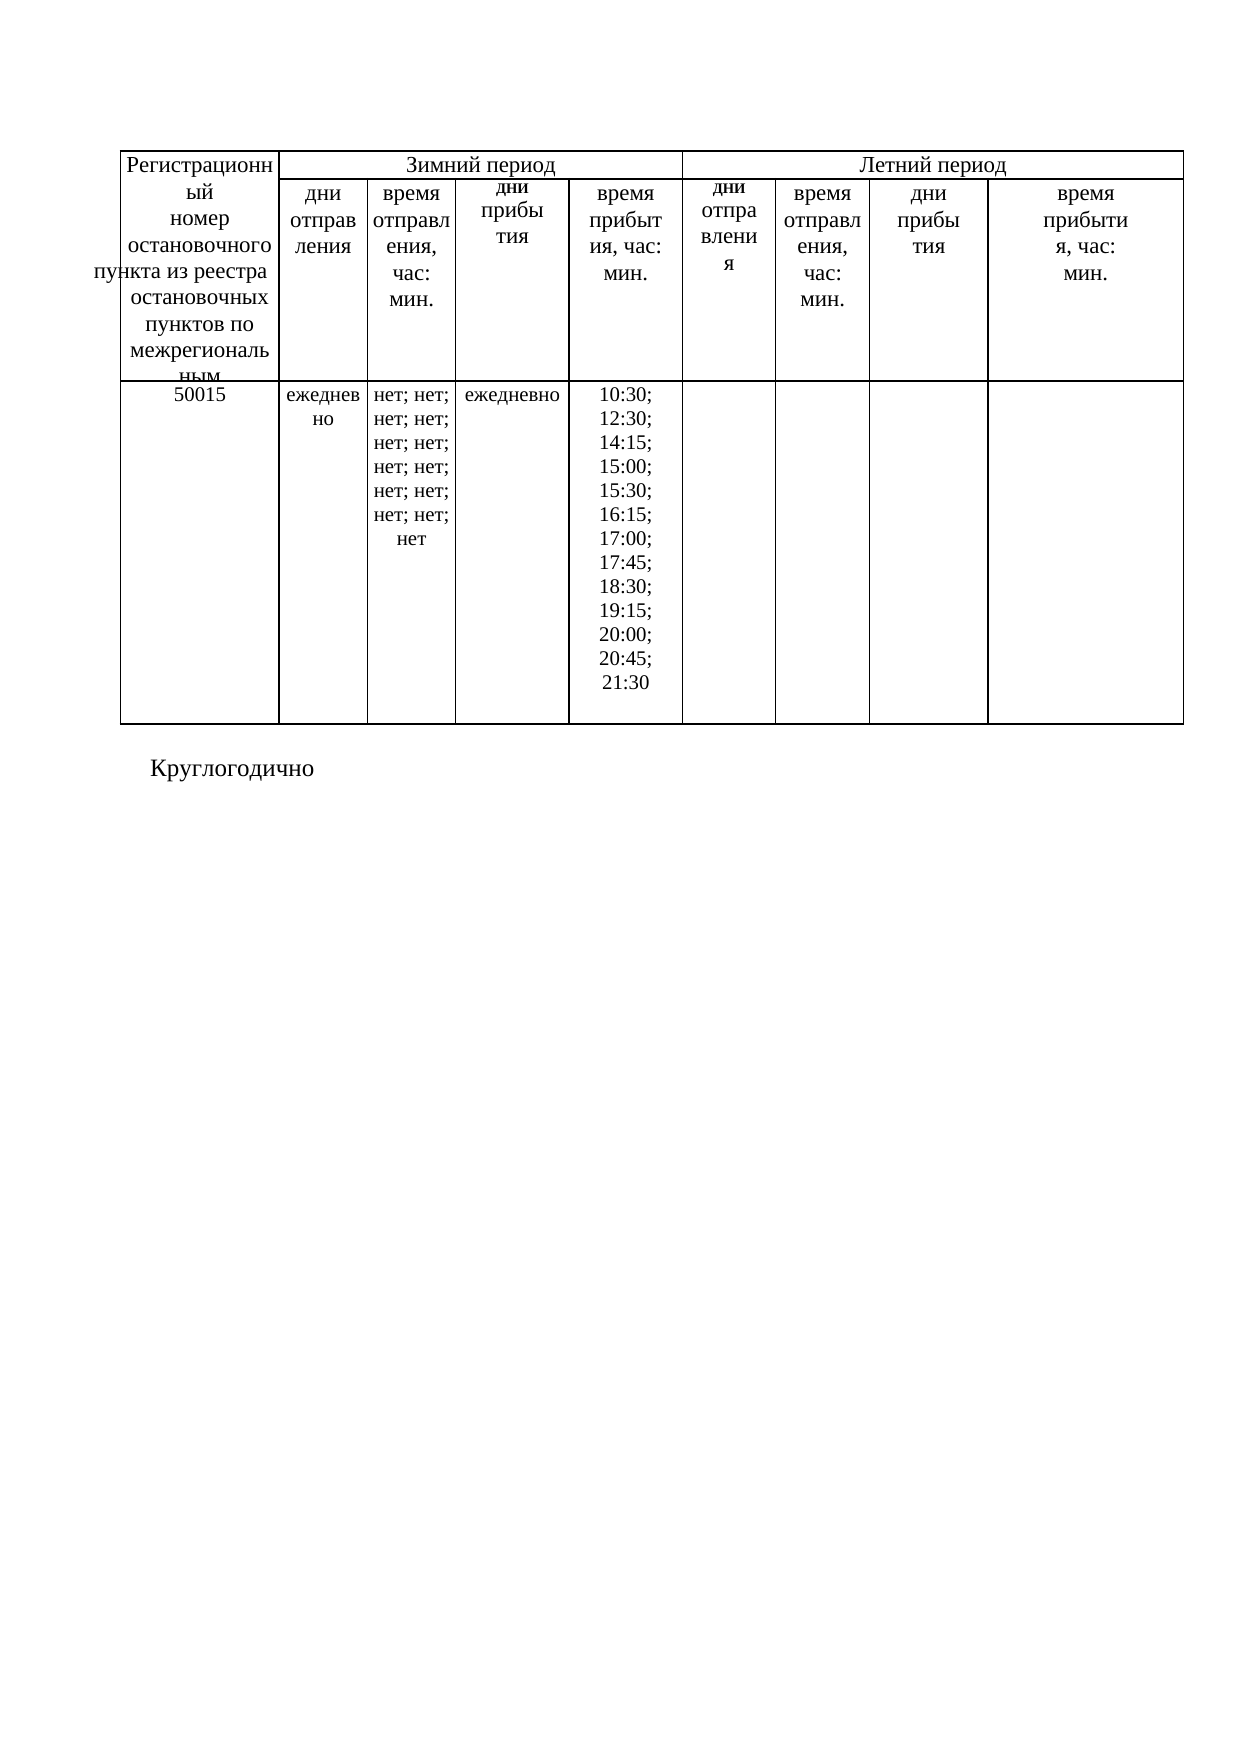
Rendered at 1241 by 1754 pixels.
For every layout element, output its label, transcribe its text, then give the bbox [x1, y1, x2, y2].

table_header Летний период [683, 152, 1183, 178]
table_cell ДНИ отпра влени я [683, 180, 775, 380]
table_cell ДНИ прибы тия [456, 180, 568, 380]
table_cell 10:30; 12:30; 14:15; 15:00; 15:30; 16:15; 17:00; 17:45; 18:30; 19:15; 20:00; 20:45; 21:30 [570, 382, 682, 723]
table_cell время прибыти я, час: мин. [989, 180, 1183, 380]
table_cell время отправл ения, час: мин. [368, 180, 455, 380]
table_cell ежедневно [456, 382, 568, 723]
table_header Зимний период [280, 152, 682, 178]
table_cell дни отправ ления [280, 180, 367, 380]
table_cell ежедневно [280, 382, 367, 723]
table_cell дни прибы тия [870, 180, 987, 380]
table_header Регистрационный номер остановочного пункта из реестра остановочных пунктов по межрегиональным маршрутам регулярных перевозок [121, 152, 278, 380]
table_cell 50015 [121, 382, 278, 723]
text Круглогодично [150, 753, 1090, 782]
table_cell время отправл ения, час: мин. [776, 180, 869, 380]
table_cell нет; нет; нет; нет; нет; нет; нет; нет; нет; нет; нет; нет; нет [368, 382, 455, 723]
table_cell время прибыт ия, час: мин. [570, 180, 682, 380]
table_cell [683, 382, 775, 723]
table_cell [776, 382, 869, 723]
table_cell [989, 382, 1183, 723]
table_cell [870, 382, 987, 723]
